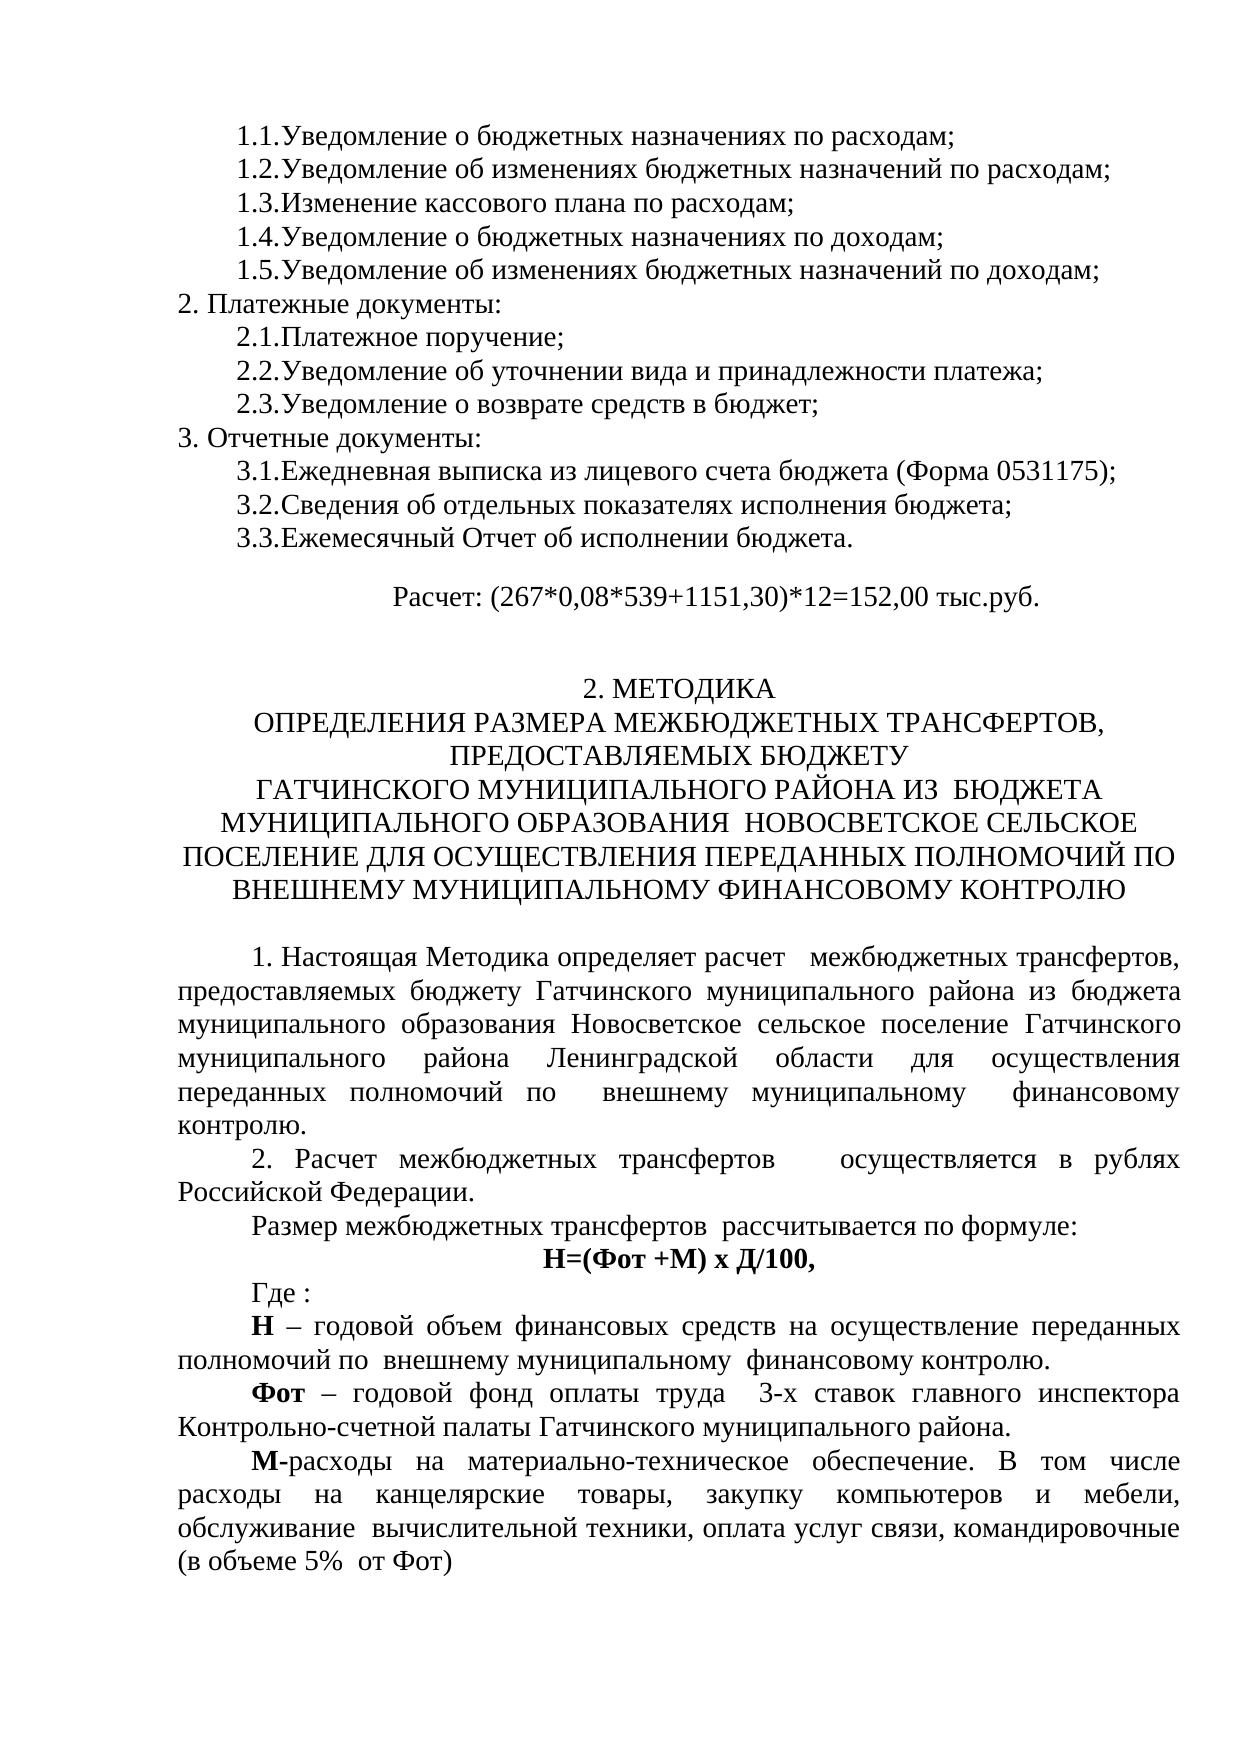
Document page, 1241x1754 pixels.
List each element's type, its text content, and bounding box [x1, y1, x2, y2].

list Платежные документы: [177, 286, 1181, 319]
text Н=(Фот +М) х Д/100, [177, 1241, 1181, 1275]
text 2. Расчет межбюджетных трансфертов осуществляется в рублях Российской Федерации. [177, 1141, 1181, 1208]
list Изменение кассового плана по расходам; [177, 185, 1181, 219]
list Уведомление о бюджетных назначениях по доходам; [177, 219, 1181, 252]
title Расчет: (267*0,08*539+1151,30)*12=152,00 тыс.руб. [177, 579, 1181, 613]
list Сведения об отдельных показателях исполнения бюджета; [177, 487, 1181, 521]
list Уведомление об уточнении вида и принадлежности платежа; [177, 353, 1181, 386]
text Фот – годовой фонд оплаты труда 3-х ставок главного инспектора Контрольно-счетной палаты Гатчинского муниципального района. [177, 1376, 1181, 1443]
title 2. МЕТОДИКА [177, 671, 1181, 705]
list Платежное поручение; [177, 319, 1181, 353]
list Уведомление об изменениях бюджетных назначений по доходам; [177, 252, 1181, 286]
text 1. Настоящая Методика определяет расчет межбюджетных трансфертов, предоставляемых бюджету Гатчинского муниципального района из бюджета муниципального образования Новосветское сельское поселение Гатчинского муниципального района Ленинградской области для осуществления переданных полномочий по внешнему муниципальному финансовому контролю. [177, 939, 1181, 1141]
text Где : [177, 1275, 1181, 1308]
list Уведомление об изменениях бюджетных назначений по расходам; [177, 152, 1181, 185]
title ГАТЧИНСКОГО МУНИЦИПАЛЬНОГО РАЙОНА ИЗ БЮДЖЕТА МУНИЦИПАЛЬНОГО ОБРАЗОВАНИЯ НОВОСВЕТСКОЕ СЕЛЬСКОЕ ПОСЕЛЕНИЕ ДЛЯ ОСУЩЕСТВЛЕНИЯ ПЕРЕДАННЫХ ПОЛНОМОЧИЙ ПО ВНЕШНЕМУ МУНИЦИПАЛЬНОМУ ФИНАНСОВОМУ КОНТРОЛЮ [177, 772, 1181, 906]
list Ежедневная выписка из лицевого счета бюджета (Форма 0531175); [177, 453, 1181, 487]
list Отчетные документы: [177, 420, 1181, 453]
title ОПРЕДЕЛЕНИЯ РАЗМЕРА МЕЖБЮДЖЕТНЫХ ТРАНСФЕРТОВ, ПРЕДОСТАВЛЯЕМЫХ БЮДЖЕТУ [177, 705, 1181, 772]
text Н – годовой объем финансовых средств на осуществление переданных полномочий по внешнему муниципальному финансовому контролю. [177, 1308, 1181, 1376]
list Уведомление о бюджетных назначениях по расходам; [177, 118, 1181, 152]
text М-расходы на материально-техническое обеспечение. В том числе расходы на канцелярские товары, закупку компьютеров и мебели, обслуживание вычислительной техники, оплата услуг связи, командировочные (в объеме 5% от Фот) [177, 1443, 1181, 1577]
text Размер межбюджетных трансфертов рассчитывается по формуле: [177, 1208, 1181, 1241]
list Ежемесячный Отчет об исполнении бюджета. [177, 521, 1181, 554]
list Уведомление о возврате средств в бюджет; [177, 386, 1181, 420]
